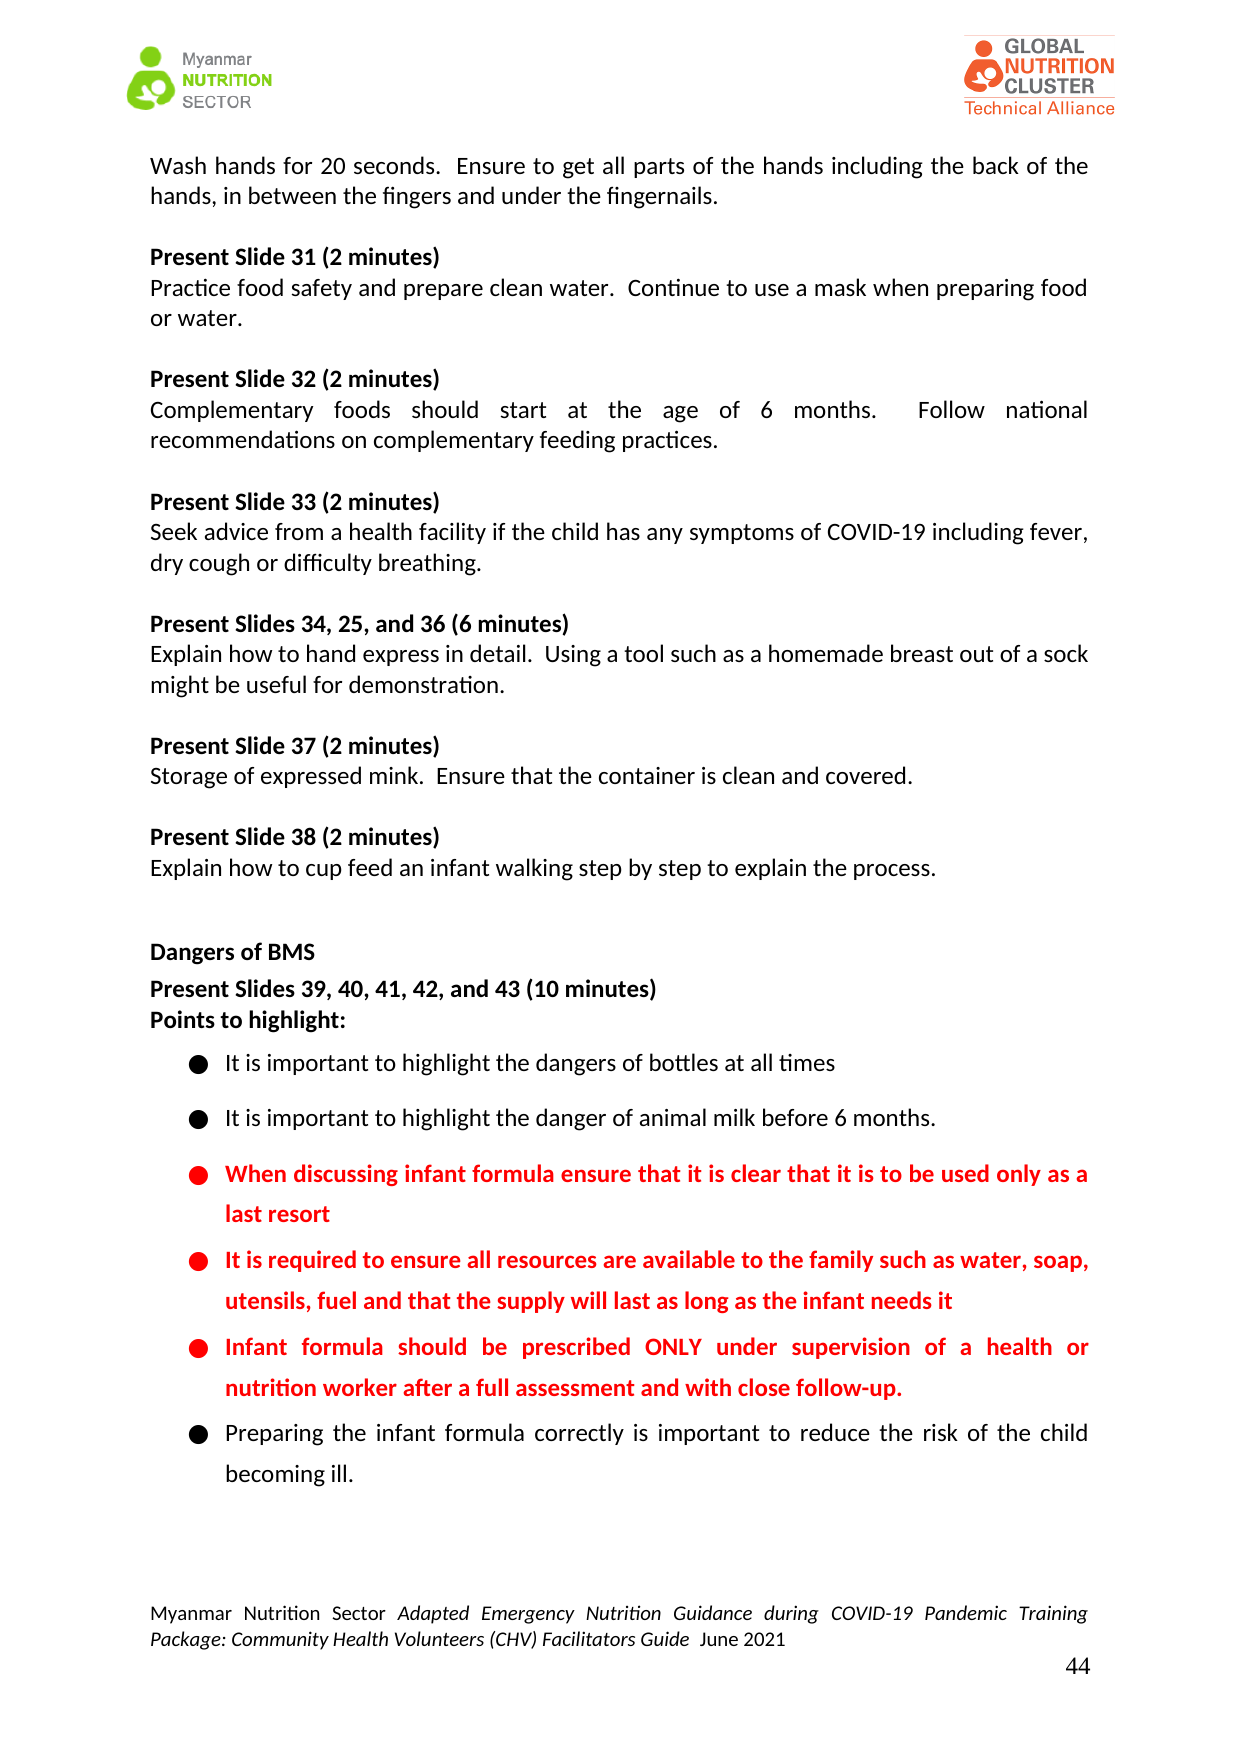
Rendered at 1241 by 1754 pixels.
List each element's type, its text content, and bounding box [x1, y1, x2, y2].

text Present Slides 39, 40, 41, 42, and 43 (10 minutes) [150, 973, 1090, 1004]
list Preparing the infant formula correctly is important to reduce the risk of the child becoming ill. [187, 1405, 1090, 1489]
text Explain how to hand express in detail. Using a tool such as a homemade breast out of a sock might be useful for demonstration. [150, 638, 1090, 699]
picture [964, 35, 1115, 119]
text Wash hands for 20 seconds. Ensure to get all parts of the hands including the back of the hands, in between the fingers and under the fingernails. [150, 150, 1090, 211]
text Present Slide 31 (2 minutes) [150, 242, 1090, 272]
text Storage of expressed mink. Ensure that the container is clean and covered. [150, 760, 1090, 791]
list Infant formula should be prescribed ONLY under supervision of a health or nutrition worker after a full assessment and with close follow-up. [187, 1318, 1090, 1402]
text Explain how to cup feed an infant walking step by step to explain the process. [150, 852, 1090, 882]
list It is important to highlight the danger of animal milk before 6 months. [187, 1090, 1090, 1141]
subtitle Dangers of BMS [150, 936, 1090, 967]
list When discussing infant formula ensure that it is clear that it is to be used only as a last resort [187, 1145, 1090, 1229]
text Seek advice from a health facility if the child has any symptoms of COVID-19 including fever, dry cough or difficulty breathing. [150, 516, 1090, 577]
text Present Slides 34, 25, and 36 (6 minutes) [150, 608, 1090, 638]
text Present Slide 38 (2 minutes) [150, 821, 1090, 852]
list It is required to ensure all resources are available to the family such as water, soap, utensils, fuel and that the supply will last as long as the infant needs it [187, 1232, 1090, 1316]
text Present Slide 33 (2 minutes) [150, 486, 1090, 516]
picture [109, 35, 299, 134]
list It is important to highlight the dangers of bottles at all times [187, 1034, 1090, 1086]
text Complementary foods should start at the age of 6 months. Follow national recommendations on complementary feeding practices. [150, 394, 1090, 455]
text Points to highlight: [150, 1004, 1090, 1034]
text Present Slide 37 (2 minutes) [150, 730, 1090, 760]
text Practice food safety and prepare clean water. Continue to use a mask when preparing food or water. [150, 272, 1090, 333]
text Present Slide 32 (2 minutes) [150, 364, 1090, 394]
